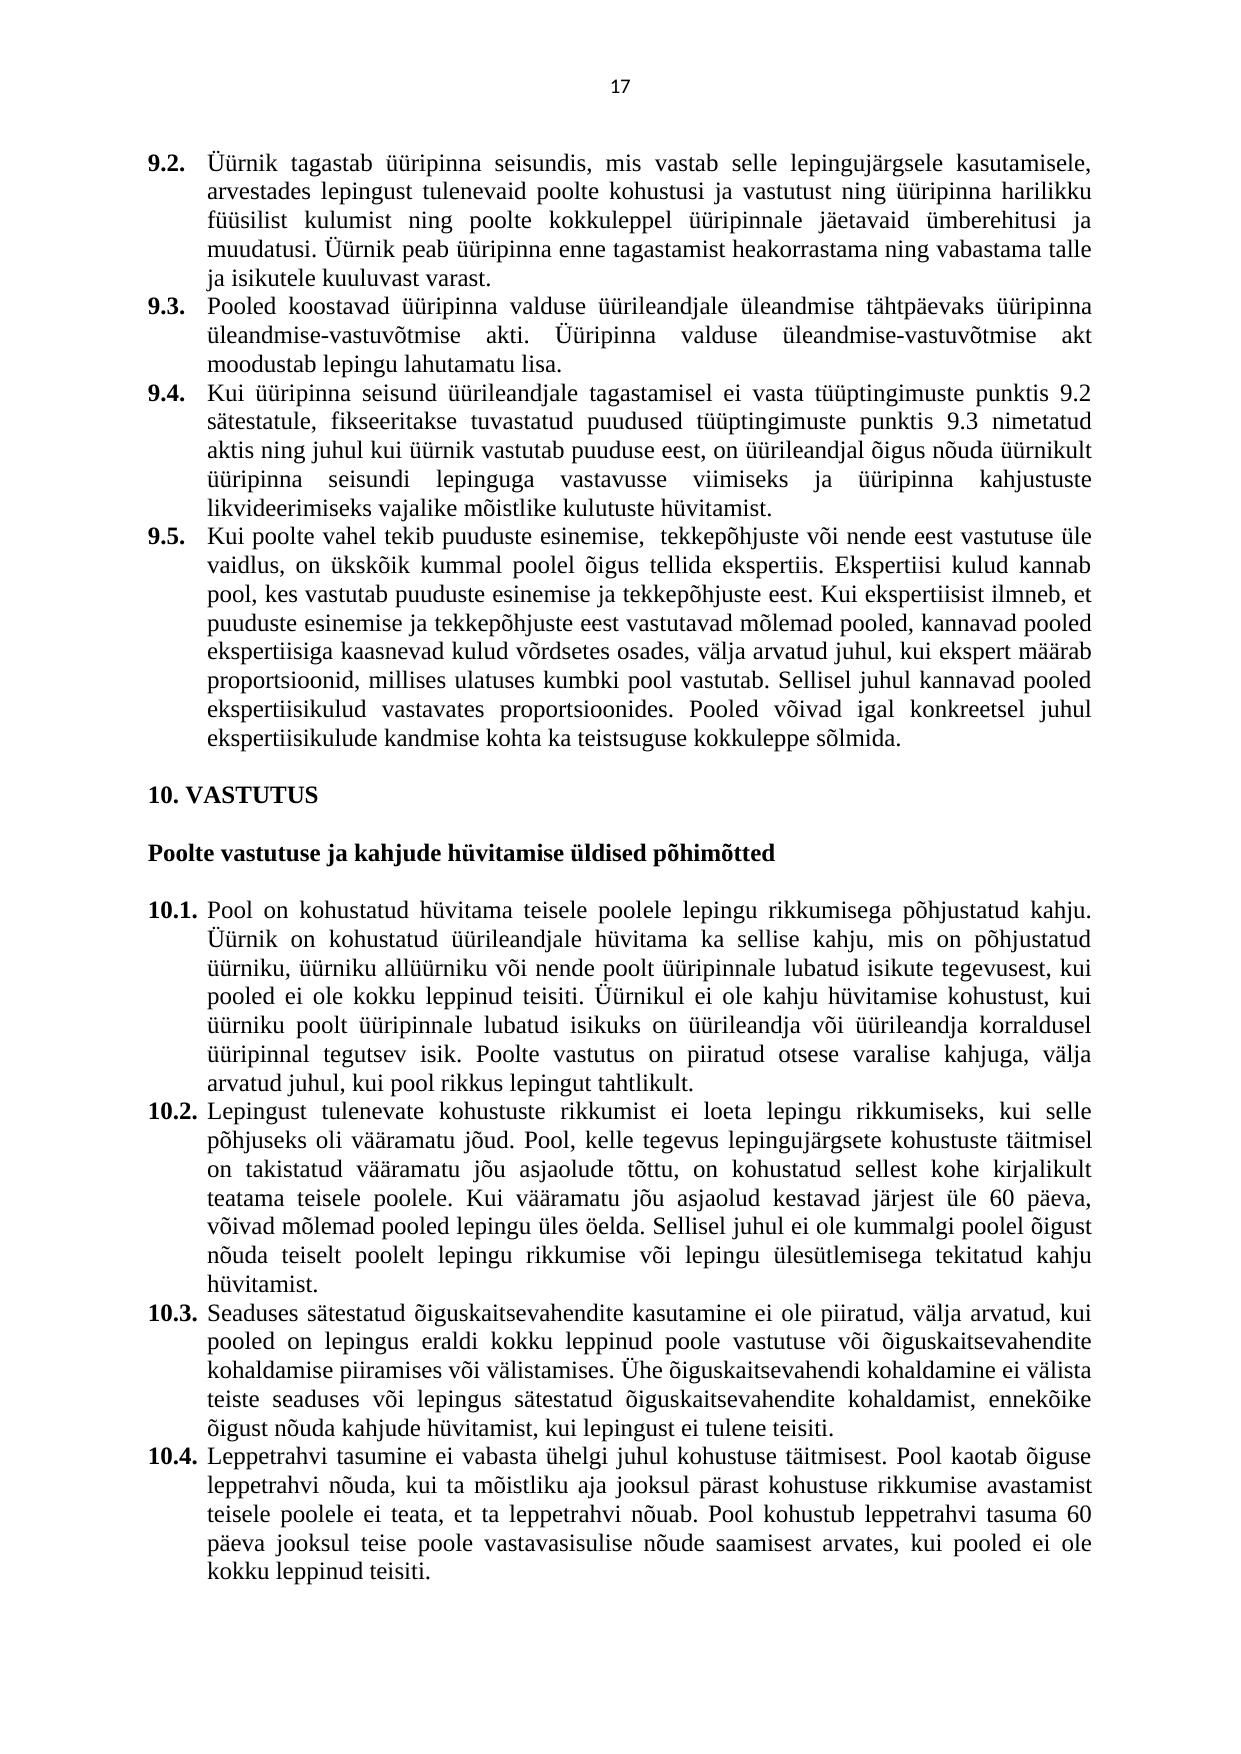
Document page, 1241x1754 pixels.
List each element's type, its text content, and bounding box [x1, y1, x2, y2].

list VASTUTUS [148, 780, 1092, 809]
list Pool on kohustatud hüvitama teisele poolele lepingu rikkumisega põhjustatud kahju. Üürnik on kohustatud üürileandjale hüvitama ka sellise kahju, mis on põhjustatud üürniku, üürniku allüürniku või nende poolt üüripinnale lubatud isikute tegevusest, kui pooled ei ole kokku leppinud teisiti. Üürnikul ei ole kahju hüvitamise kohustust, kui üürniku poolt üüripinnale lubatud isikuks on üürileandja või üürileandja korraldusel üüripinnal tegutsev isik. Poolte vastutus on piiratud otsese varalise kahjuga, välja arvatud juhul, kui pool rikkus lepingut tahtlikult. [148, 895, 1092, 1096]
list Leppetrahvi tasumine ei vabasta ühelgi juhul kohustuse täitmisest. Pool kaotab õiguse leppetrahvi nõuda, kui ta mõistliku aja jooksul pärast kohustuse rikkumise avastamist teisele poolele ei teata, et ta leppetrahvi nõuab. Pool kohustub leppetrahvi tasuma 60 päeva jooksul teise poole vastavasisulise nõude saamisest arvates, kui pooled ei ole kokku leppinud teisiti. [148, 1441, 1092, 1585]
list Seaduses sätestatud õiguskaitsevahendite kasutamine ei ole piiratud, välja arvatud, kui pooled on lepingus eraldi kokku leppinud poole vastutuse või õiguskaitsevahendite kohaldamise piiramises või välistamises. Ühe õiguskaitsevahendi kohaldamine ei välista teiste seaduses või lepingus sätestatud õiguskaitsevahendite kohaldamist, ennekõike õigust nõuda kahjude hüvitamist, kui lepingust ei tulene teisiti. [148, 1298, 1092, 1441]
list Kui poolte vahel tekib puuduste esinemise, tekkepõhjuste või nende eest vastutuse üle vaidlus, on ükskõik kummal poolel õigus tellida ekspertiis. Ekspertiisi kulud kannab pool, kes vastutab puuduste esinemise ja tekkepõhjuste eest. Kui ekspertiisist ilmneb, et puuduste esinemise ja tekkepõhjuste eest vastutavad mõlemad pooled, kannavad pooled ekspertiisiga kaasnevad kulud võrdsetes osades, välja arvatud juhul, kui ekspert määrab proportsioonid, millises ulatuses kumbki pool vastutab. Sellisel juhul kannavad pooled ekspertiisikulud vastavates proportsioonides. Pooled võivad igal konkreetsel juhul ekspertiisikulude kandmise kohta ka teistsuguse kokkuleppe sõlmida. [148, 521, 1092, 751]
list Kui üüripinna seisund üürileandjale tagastamisel ei vasta tüüptingimuste punktis 9.2 sätestatule, fikseeritakse tuvastatud puudused tüüptingimuste punktis 9.3 nimetatud aktis ning juhul kui üürnik vastutab puuduse eest, on üürileandjal õigus nõuda üürnikult üüripinna seisundi lepinguga vastavusse viimiseks ja üüripinna kahjustuste likvideerimiseks vajalike mõistlike kulutuste hüvitamist. [148, 378, 1092, 521]
text Poolte vastutuse ja kahjude hüvitamise üldised põhimõtted [148, 838, 1092, 866]
list Pooled koostavad üüripinna valduse üürileandjale üleandmise tähtpäevaks üüripinna üleandmise-vastuvõtmise akti. Üüripinna valduse üleandmise-vastuvõtmise akt moodustab lepingu lahutamatu lisa. [148, 291, 1092, 378]
list Üürnik tagastab üüripinna seisundis, mis vastab selle lepingujärgsele kasutamisele, arvestades lepingust tulenevaid poolte kohustusi ja vastutust ning üüripinna harilikku füüsilist kulumist ning poolte kokkuleppel üüripinnale jäetavaid ümberehitusi ja muudatusi. Üürnik peab üüripinna enne tagastamist heakorrastama ning vabastama talle ja isikutele kuuluvast varast. [148, 148, 1092, 291]
list Lepingust tulenevate kohustuste rikkumist ei loeta lepingu rikkumiseks, kui selle põhjuseks oli vääramatu jõud. Pool, kelle tegevus lepingujärgsete kohustuste täitmisel on takistatud vääramatu jõu asjaolude tõttu, on kohustatud sellest kohe kirjalikult teatama teisele poolele. Kui vääramatu jõu asjaolud kestavad järjest üle 60 päeva, võivad mõlemad pooled lepingu üles öelda. Sellisel juhul ei ole kummalgi poolel õigust nõuda teiselt poolelt lepingu rikkumise või lepingu ülesütlemisega tekitatud kahju hüvitamist. [148, 1096, 1092, 1298]
